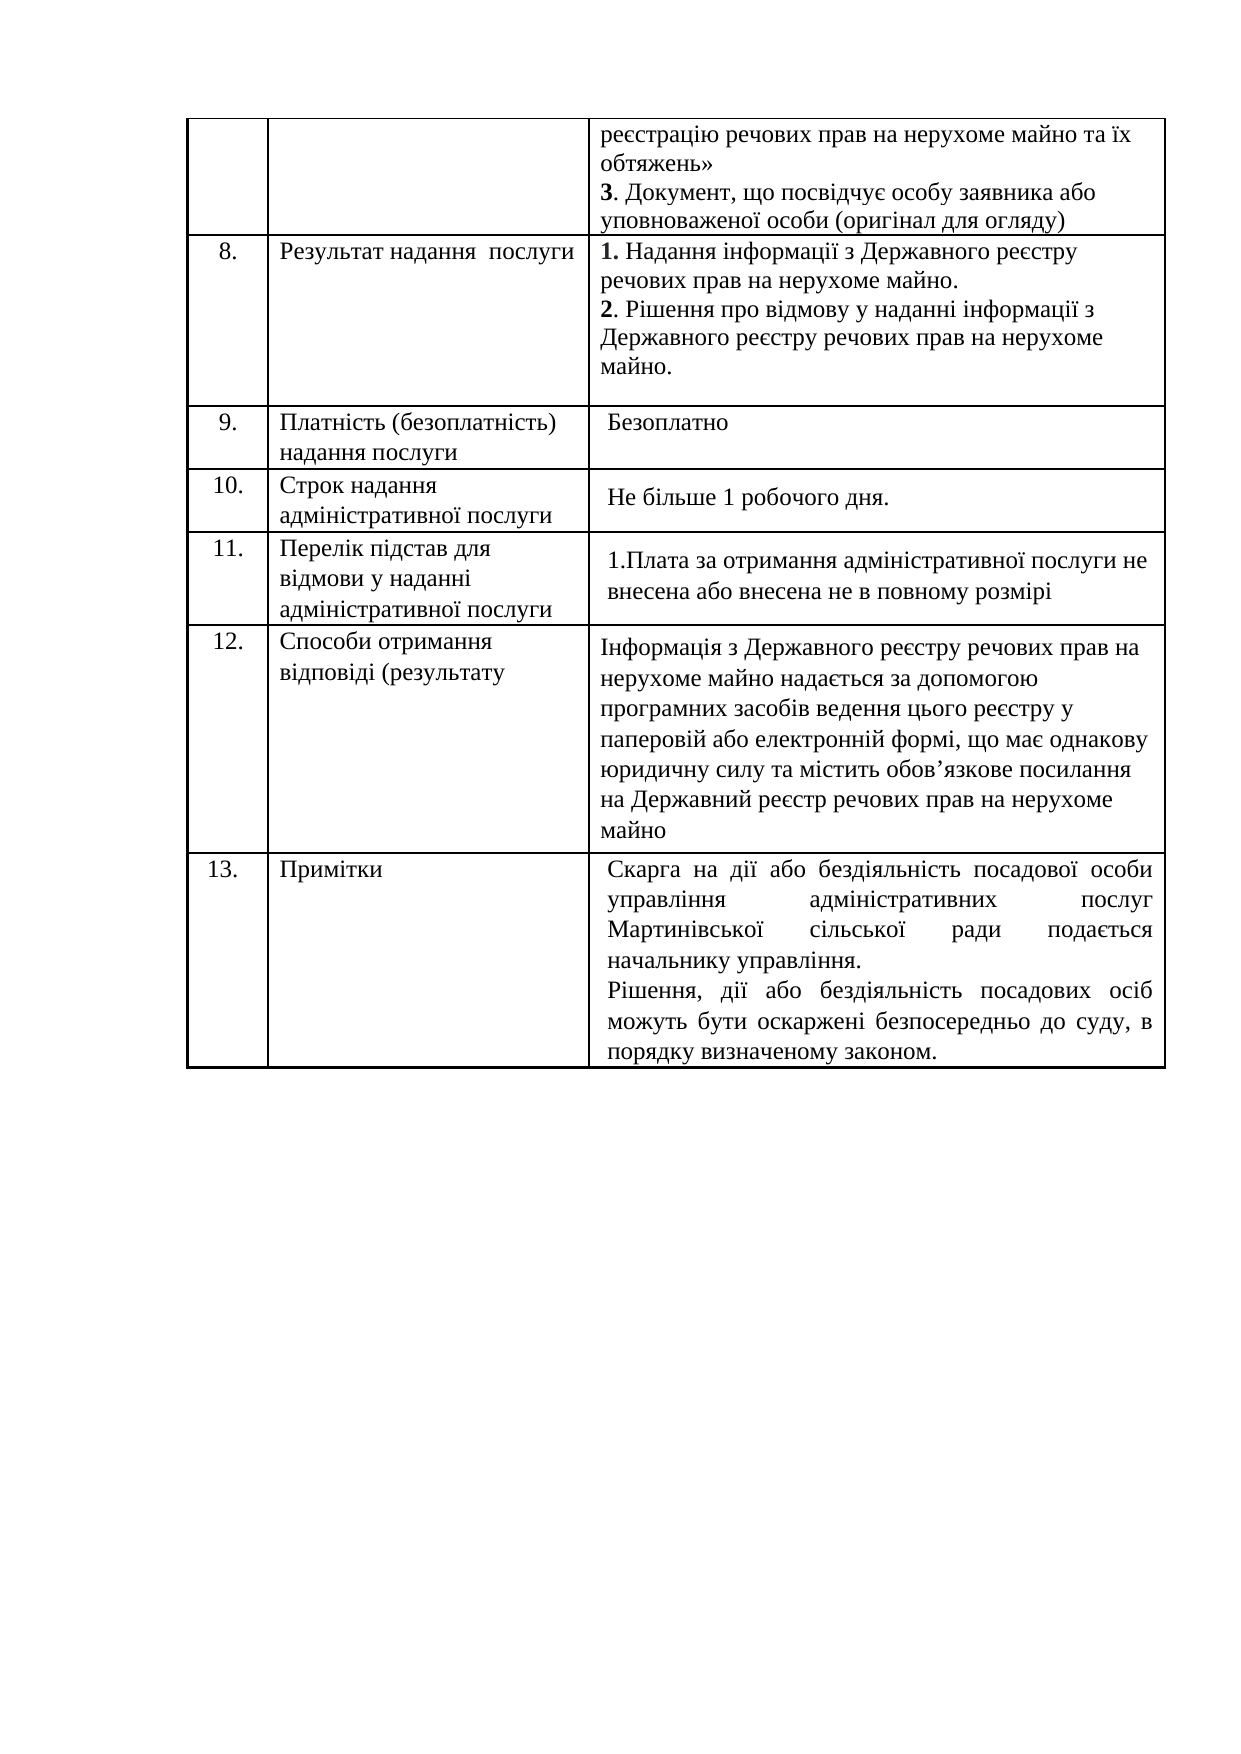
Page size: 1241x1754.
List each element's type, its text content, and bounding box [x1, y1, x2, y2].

table_cell Скарга на дії або бездіяльність посадової особи управління адміністративних послуг Мартинівської сільської ради подається начальнику управління. Рішення, дії або бездіяльність посадових осіб можуть бути оскаржені безпосередньо до суду, в порядку визначеному законом. [590, 854, 1164, 1066]
table_cell 12. [189, 626, 267, 852]
table_cell Платність (безоплатність) надання послуги [269, 407, 588, 468]
table_cell Перелік підстав для відмови у наданні адміністративної послуги [269, 533, 588, 624]
table_cell Примітки [269, 854, 588, 1066]
table_cell 11. [189, 533, 267, 624]
table_cell Безоплатно [590, 407, 1164, 468]
table_cell Результат надання послуги [269, 236, 588, 405]
table_cell 9. [189, 407, 267, 468]
table_cell 1.Плата за отримання адміністративної послуги не внесена або внесена не в повному розмірі [590, 533, 1164, 624]
table_cell Строк надання адміністративної послуги [269, 470, 588, 531]
table_cell 13. [189, 854, 267, 1066]
table_cell Способи отримання відповіді (результату [269, 626, 588, 852]
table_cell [269, 119, 588, 234]
table_cell 10. [189, 470, 267, 531]
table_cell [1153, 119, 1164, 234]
table_cell Інформація з Державного реєстру речових прав на нерухоме майно надається за допомогою програмних засобів ведення цього реєстру у паперовій або електронній формі, що має однакову юридичну силу та містить обов’язкове посилання на Державний реєстр речових прав на нерухоме майно [590, 626, 1164, 852]
table_cell Не більше 1 робочого дня. [590, 470, 1164, 531]
table_cell 1. Надання інформації з Державного реєстру речових прав на нерухоме майно. 2. Рішення про відмову у наданні інформації з Державного реєстру речових прав на нерухоме майно. [590, 236, 1164, 405]
table_cell 7. [189, 119, 267, 234]
table_cell 8. [189, 236, 267, 405]
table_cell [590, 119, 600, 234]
